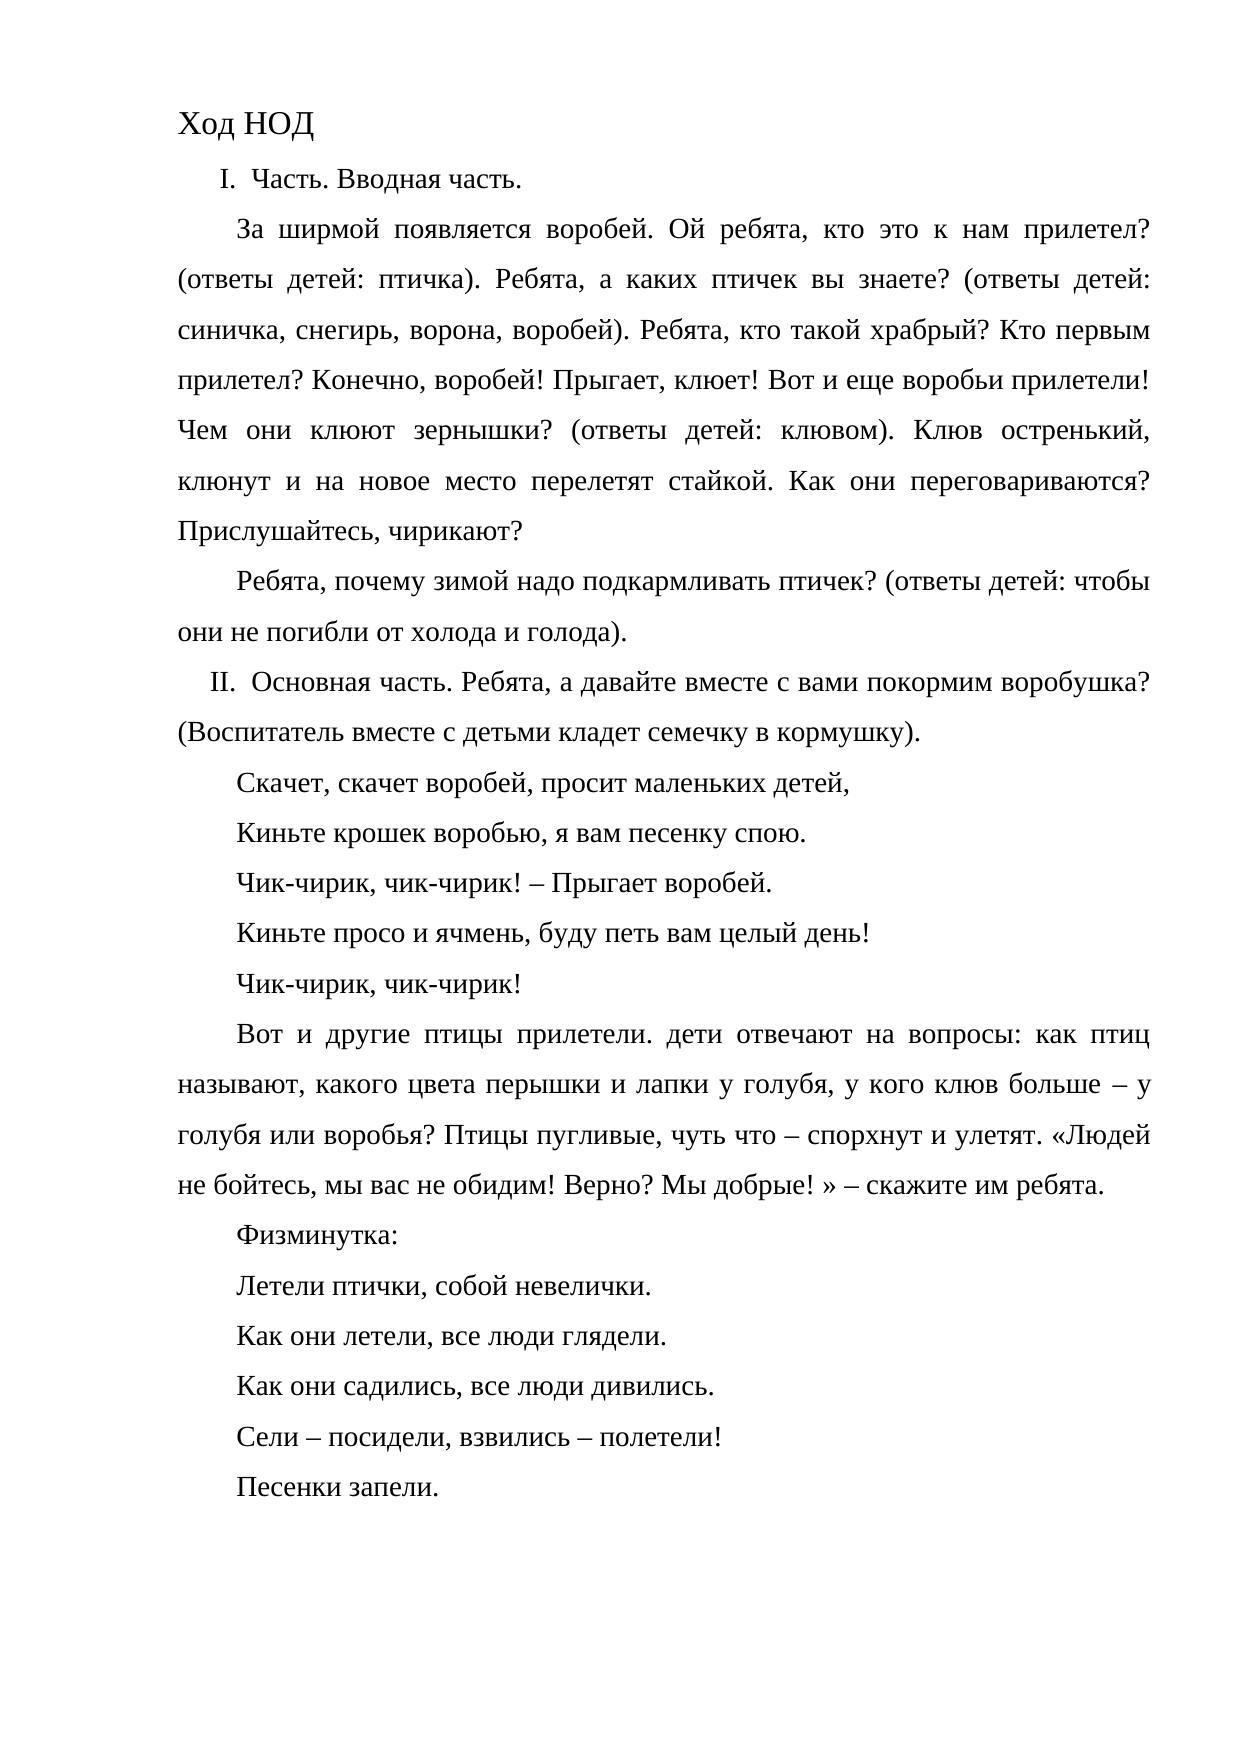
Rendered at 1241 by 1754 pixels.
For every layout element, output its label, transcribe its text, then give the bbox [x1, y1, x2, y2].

list Физминутка: [177, 1217, 1152, 1251]
list Сели – посидели, взвились – полетели! [177, 1419, 1152, 1452]
list Вот и другие птицы прилетели. дети отвечают на вопросы: как птиц называют, какого цвета перышки и лапки у голубя, у кого клюв больше – у голубя или воробья? Птицы пугливые, чуть что – спорхнут и улетят. «Людей не бойтесь, мы вас не обидим! Верно? Мы добрые! » – скажите им ребята. [177, 1016, 1152, 1201]
list Скачет, скачет воробей, просит маленьких детей, [236, 765, 1152, 798]
list Как они садились, все люди дивились. [177, 1368, 1152, 1402]
list За ширмой появляется воробей. Ой ребята, кто это к нам прилетел? (ответы детей: птичка). Ребята, а каких птичек вы знаете? (ответы детей: синичка, снегирь, ворона, воробей). Ребята, кто такой храбрый? Кто первым прилетел? Конечно, воробей! Прыгает, клюет! Вот и еще воробьи прилетели! Чем они клюют зернышки? (ответы детей: клювом). Клюв остренький, клюнут и на новое место перелетят стайкой. Как они переговариваются? Прислушайтесь, чирикают? [177, 211, 1152, 547]
text Ход НОД [177, 103, 1152, 142]
list Ребята, почему зимой надо подкармливать птичек? (ответы детей: чтобы они не погибли от холода и голода). [177, 563, 1152, 647]
list Чик-чирик, чик-чирик! – Прыгает воробей. [236, 865, 1152, 899]
list Летели птички, собой невелички. [177, 1268, 1152, 1301]
list Основная часть. Ребята, а давайте вместе с вами покормим воробушка? (Воспитатель вместе с детьми кладет семечку в кормушку). [177, 664, 1152, 748]
list Песенки запели. [177, 1469, 1152, 1503]
list Чик-чирик, чик-чирик! [236, 966, 1152, 999]
list Как они летели, все люди глядели. [177, 1318, 1152, 1352]
list Киньте просо и ячмень, буду петь вам целый день! [236, 916, 1152, 949]
list Часть. Вводная часть. [177, 161, 1152, 194]
list Киньте крошек воробью, я вам песенку спою. [236, 815, 1152, 848]
